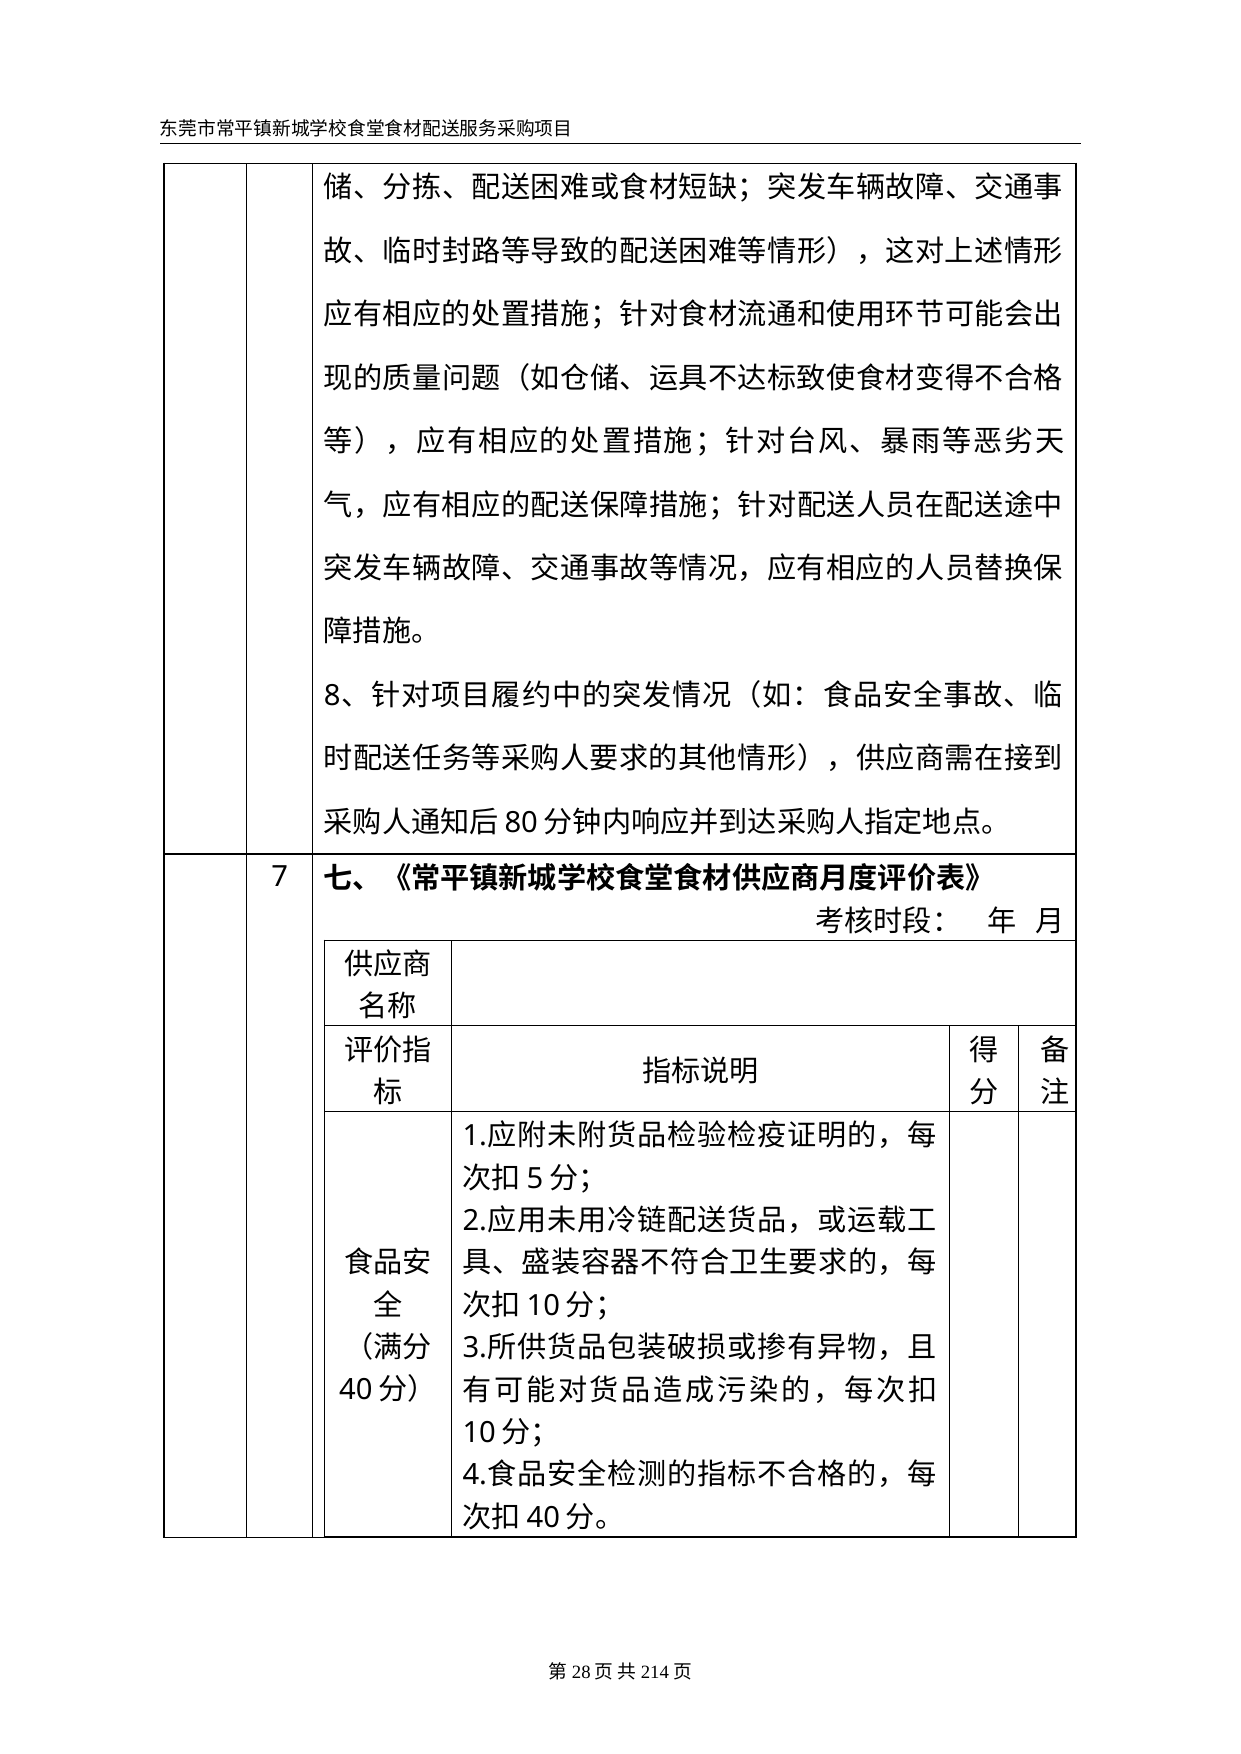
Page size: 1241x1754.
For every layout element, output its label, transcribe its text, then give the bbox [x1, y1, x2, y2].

table_cell [165, 855, 246, 1537]
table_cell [313, 164, 1075, 853]
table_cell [313, 855, 1075, 1537]
table_cell 6 [247, 164, 312, 853]
table_cell 7 [247, 855, 312, 1537]
table_cell [165, 164, 246, 853]
